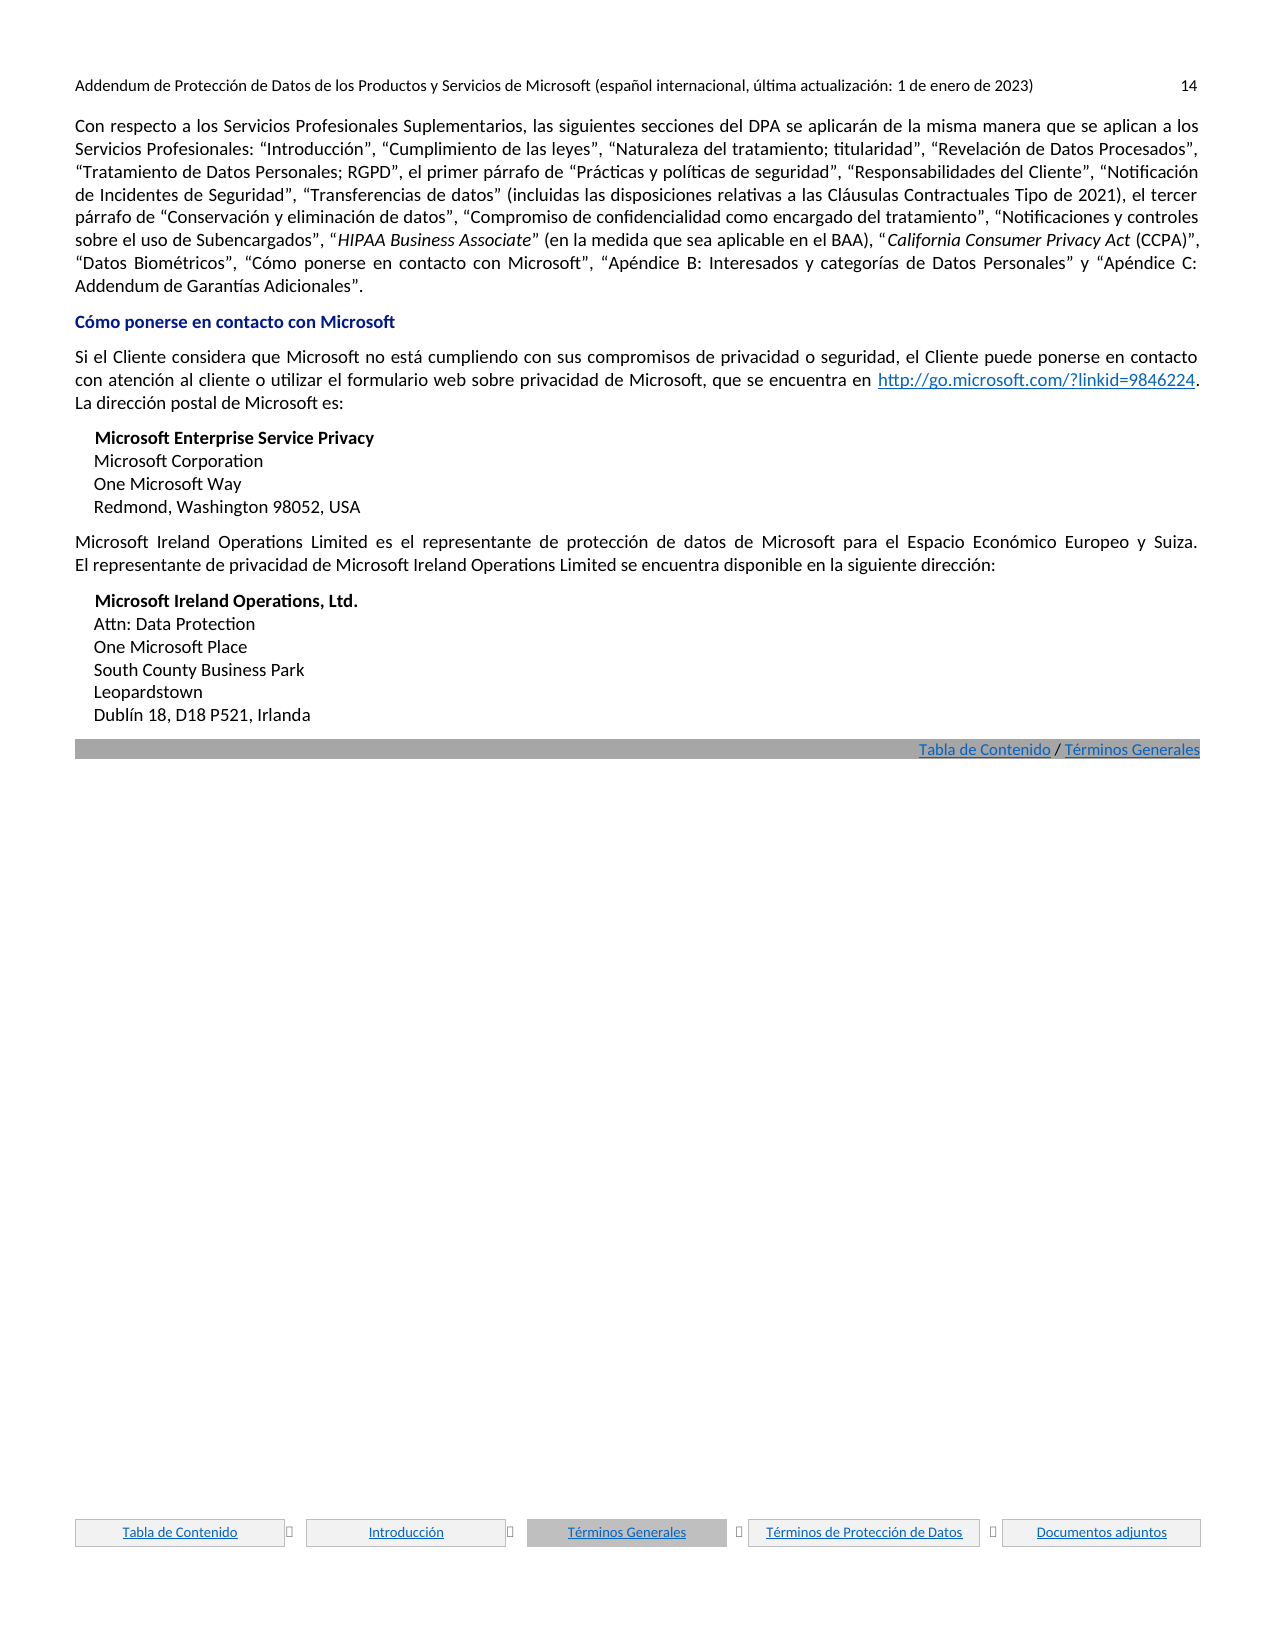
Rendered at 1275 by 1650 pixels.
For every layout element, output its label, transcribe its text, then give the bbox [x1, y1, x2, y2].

list Microsoft Ireland Operations Limited es el representante de protección de datos de Microsoft para el Espacio Económico Europeo y Suiza. El representante de privacidad de Microsoft Ireland Operations Limited se encuentra disponible en la siguiente dirección: [75, 531, 1200, 577]
list Tabla de Contenido / Términos Generales [75, 739, 1200, 759]
list Si el Cliente considera que Microsoft no está cumpliendo con sus compromisos de privacidad o seguridad, el Cliente puede ponerse en contacto con atención al cliente o utilizar el formulario web sobre privacidad de Microsoft, que se encuentra en http://go.microsoft.com/?linkid=9846224. La dirección postal de Microsoft es: [75, 345, 1200, 414]
list Redmond, Washington 98052, USA [94, 495, 1200, 518]
subtitle Cómo ponerse en contacto con Microsoft [75, 310, 1200, 333]
list Microsoft Corporation [94, 449, 1200, 472]
list Microsoft Ireland Operations, Ltd. [94, 589, 1200, 612]
list Leopardstown [94, 681, 1200, 704]
list South County Business Park [94, 658, 1200, 681]
list Con respecto a los Servicios Profesionales Suplementarios, las siguientes secciones del DPA se aplicarán de la misma manera que se aplican a los Servicios Profesionales: “Introducción”, “Cumplimiento de las leyes”, “Naturaleza del tratamiento; titularidad”, “Revelación de Datos Procesados”, “Tratamiento de Datos Personales; RGPD”, el primer párrafo de “Prácticas y políticas de seguridad”, “Responsabilidades del Cliente”, “Notificación de Incidentes de Seguridad”, “Transferencias de datos” (incluidas las disposiciones relativas a las Cláusulas Contractuales Tipo de 2021), el tercer párrafo de “Conservación y eliminación de datos”, “Compromiso de confidencialidad como encargado del tratamiento”, “Notificaciones y controles sobre el uso de Subencargados”, “HIPAA Business Associate” (en la medida que sea aplicable en el BAA), “California Consumer Privacy Act (CCPA)”, “Datos Biométricos”, “Cómo ponerse en contacto con Microsoft”, “Apéndice B: Interesados y categorías de Datos Personales” y “Apéndice C: Addendum de Garantías Adicionales”. [75, 114, 1200, 297]
list Dublín 18, D18 P521, Irlanda [94, 704, 1200, 727]
list Attn: Data Protection [94, 612, 1200, 635]
list One Microsoft Place [94, 635, 1200, 658]
list Microsoft Enterprise Service Privacy [94, 427, 1200, 449]
list One Microsoft Way [94, 472, 1200, 495]
